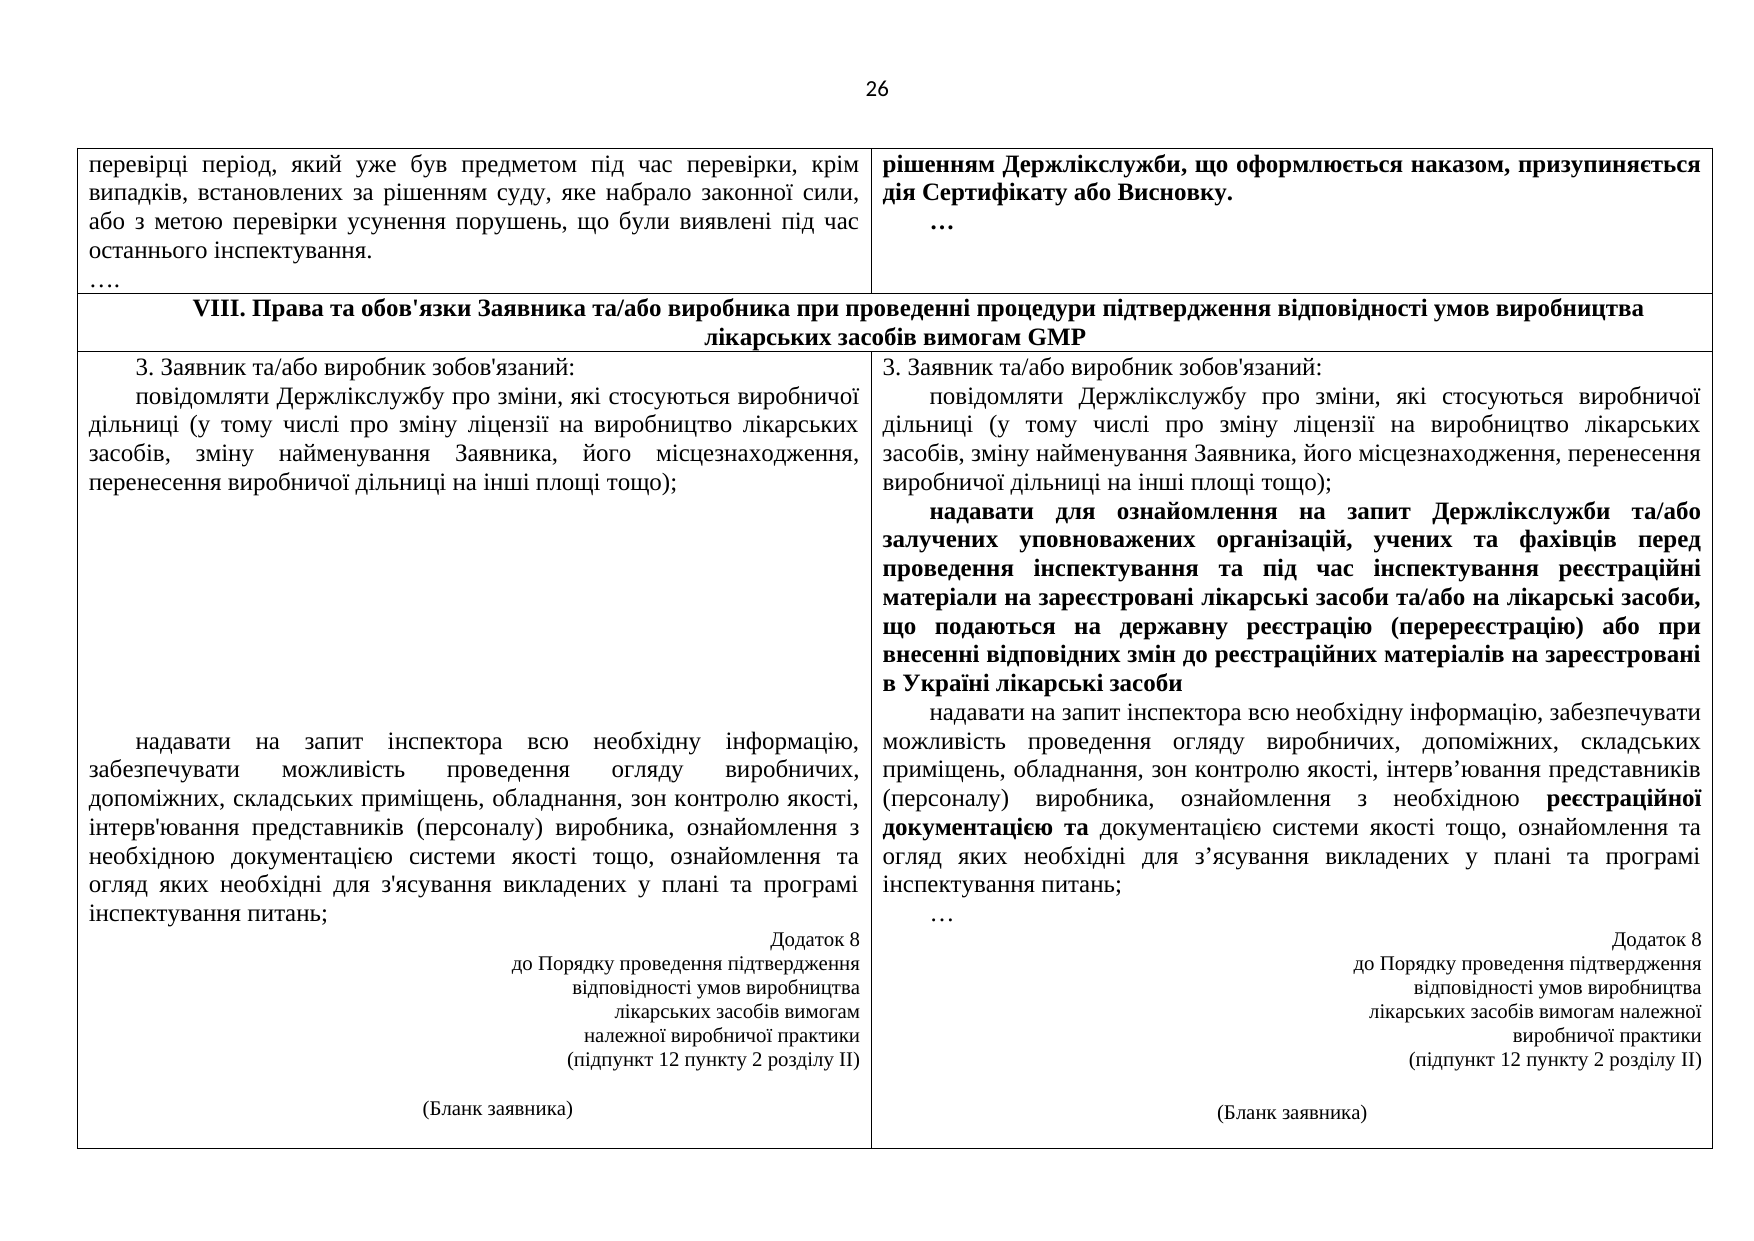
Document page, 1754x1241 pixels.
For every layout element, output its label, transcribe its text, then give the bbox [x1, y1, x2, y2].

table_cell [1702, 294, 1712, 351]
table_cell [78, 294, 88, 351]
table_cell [872, 352, 1712, 1148]
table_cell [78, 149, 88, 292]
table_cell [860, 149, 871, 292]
